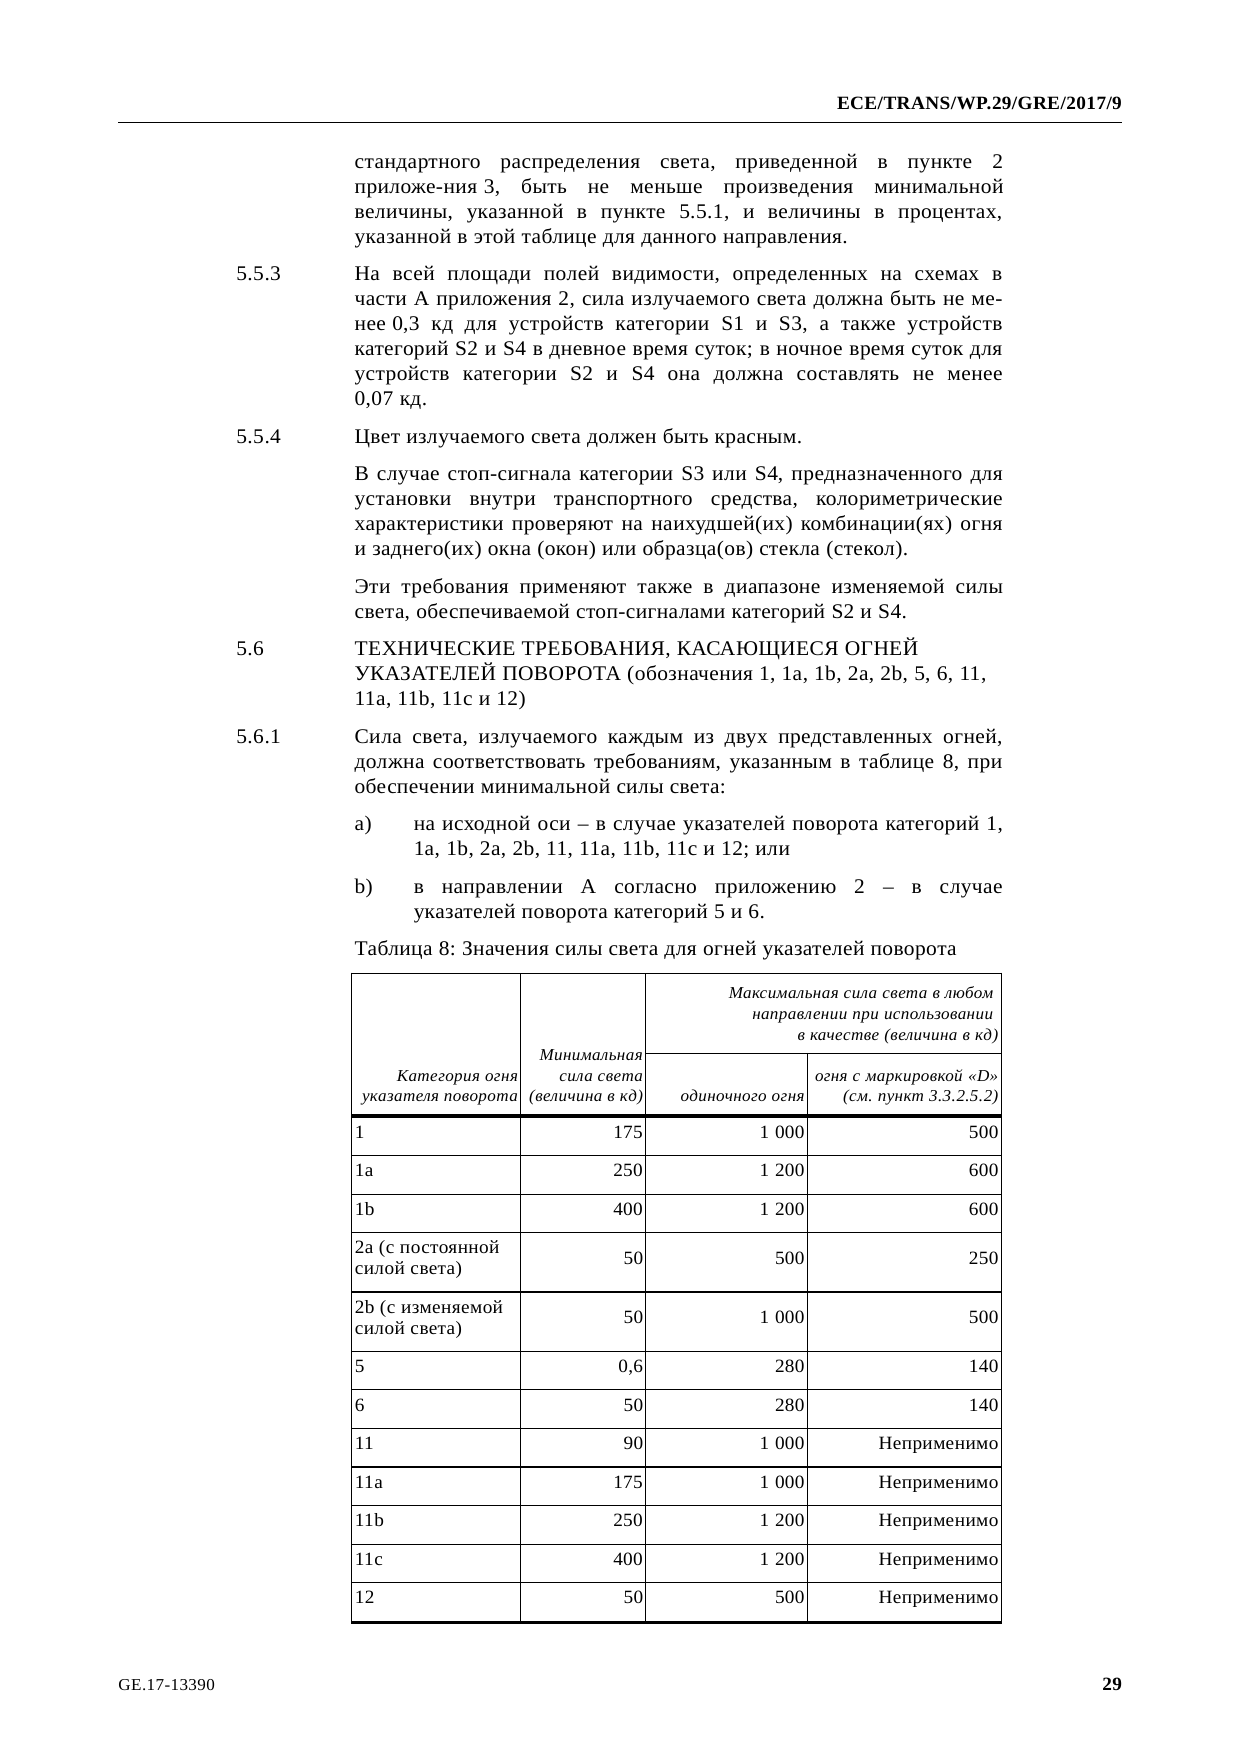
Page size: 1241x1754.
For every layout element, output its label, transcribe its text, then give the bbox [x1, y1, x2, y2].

table_cell 50 [521, 1390, 645, 1428]
table_cell 1 000 [646, 1429, 807, 1466]
table_cell 1 200 [646, 1156, 807, 1193]
table_cell 1 200 [646, 1506, 807, 1543]
table_cell 500 [646, 1233, 807, 1291]
table_cell 250 [521, 1156, 645, 1193]
table_cell 6 [352, 1390, 520, 1428]
table_cell 50 [521, 1293, 645, 1351]
table_cell 1 000 [646, 1468, 807, 1505]
text В случае стоп-сигнала категории S3 или S4, предназначенного для установки внутри транспортного средства, колориметрические характеристики проверяют на наихудшей(их) комбинации(ях) огня и заднего(их) окна (окон) или образца(ов) стекла (стекол). [236, 460, 1004, 560]
table_cell 1 [352, 1118, 520, 1155]
table_cell 11b [352, 1506, 520, 1543]
table_cell 1b [352, 1195, 520, 1232]
table_cell 11а [352, 1468, 520, 1505]
table_cell Неприменимо [808, 1506, 1001, 1543]
table_cell 140 [808, 1352, 1001, 1389]
table_cell 400 [521, 1195, 645, 1232]
text Таблица 8: Значения силы света для огней указателей поворота [354, 935, 1004, 960]
table_cell 1 000 [646, 1293, 807, 1351]
table_cell 400 [521, 1545, 645, 1582]
table_cell 2a (с постоянной силой света) [352, 1233, 520, 1291]
table_cell 1 200 [646, 1545, 807, 1582]
text а) на исходной оси – в случае указателей поворота категорий 1, 1a, 1b, 2a, 2b, 11, 11a, 11b, 11c и 12; или [354, 810, 1004, 860]
table_cell 250 [521, 1506, 645, 1543]
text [236, 148, 1004, 248]
table_cell одиночного огня [646, 1054, 807, 1114]
table_cell 90 [521, 1429, 645, 1466]
text 5.6.1 Сила света, излучаемого каждым из двух представленных огней, должна соответствовать требованиям, указанным в таблице 8, при обеспечении минимальной силы света: [236, 723, 1004, 798]
table_cell 175 [521, 1468, 645, 1505]
table_cell 500 [808, 1293, 1001, 1351]
text b) в направлении А согласно приложению 2 – в случае указателей поворота категорий 5 и 6. [354, 873, 1004, 923]
table_cell 50 [521, 1233, 645, 1291]
table_cell 11с [352, 1545, 520, 1582]
table_cell Неприменимо [808, 1583, 1001, 1621]
table_cell Неприменимо [808, 1429, 1001, 1466]
text Эти требования применяют также в диапазоне изменяемой силы света, обеспечиваемой стоп-сигналами категорий S2 и S4. [236, 573, 1004, 623]
table_cell 600 [808, 1156, 1001, 1193]
table_cell 280 [646, 1390, 807, 1428]
table_cell 1a [352, 1156, 520, 1193]
table_cell Неприменимо [808, 1468, 1001, 1505]
table_cell 0,6 [521, 1352, 645, 1389]
text 5.6 ТЕХНИЧЕСКИЕ ТРЕБОВАНИЯ, КАСАЮЩИЕСЯ ОГНЕЙ УКАЗАТЕЛЕЙ ПОВОРОТА (обозначения 1, 1a, 1b, 2a, 2b, 5, 6, 11, 11a, 11b, 11c и 12) [236, 635, 1004, 710]
table_header Минимальная сила света (величина в кд) [521, 974, 645, 1114]
table_cell 600 [808, 1195, 1001, 1232]
table_cell огня с маркировкой «D» (см. пункт 3.3.2.5.2) [808, 1054, 1001, 1114]
table_cell 500 [646, 1583, 807, 1621]
table_cell 140 [808, 1390, 1001, 1428]
table_cell 5 [352, 1352, 520, 1389]
text 5.5.3 На всей площади полей видимости, определенных на схемах в части А приложения 2, сила излучаемого света должна быть не ме-нее 0,3 кд для устройств категории S1 и S3, а также устройств категорий S2 и S4 в дневное время суток; в ночное время суток для устройств категории S2 и S4 она должна составлять не менее 0,07 кд. [236, 260, 1004, 410]
table_cell Неприменимо [808, 1545, 1001, 1582]
table_header Категория огня указателя поворота [352, 974, 520, 1114]
table_cell 250 [808, 1233, 1001, 1291]
table_cell 280 [646, 1352, 807, 1389]
table_cell 12 [352, 1583, 520, 1621]
table_cell 2b (с изменяемой силой света) [352, 1293, 520, 1351]
table_header Максимальная сила света в любом направлении при использовании в качестве (величина в кд) [646, 974, 1001, 1053]
table_cell 50 [521, 1583, 645, 1621]
table_cell 500 [808, 1118, 1001, 1155]
table_cell 1 000 [646, 1118, 807, 1155]
table_cell 1 200 [646, 1195, 807, 1232]
table_cell 175 [521, 1118, 645, 1155]
table_cell 11 [352, 1429, 520, 1466]
text 5.5.4 Цвет излучаемого света должен быть красным. [236, 423, 1004, 448]
